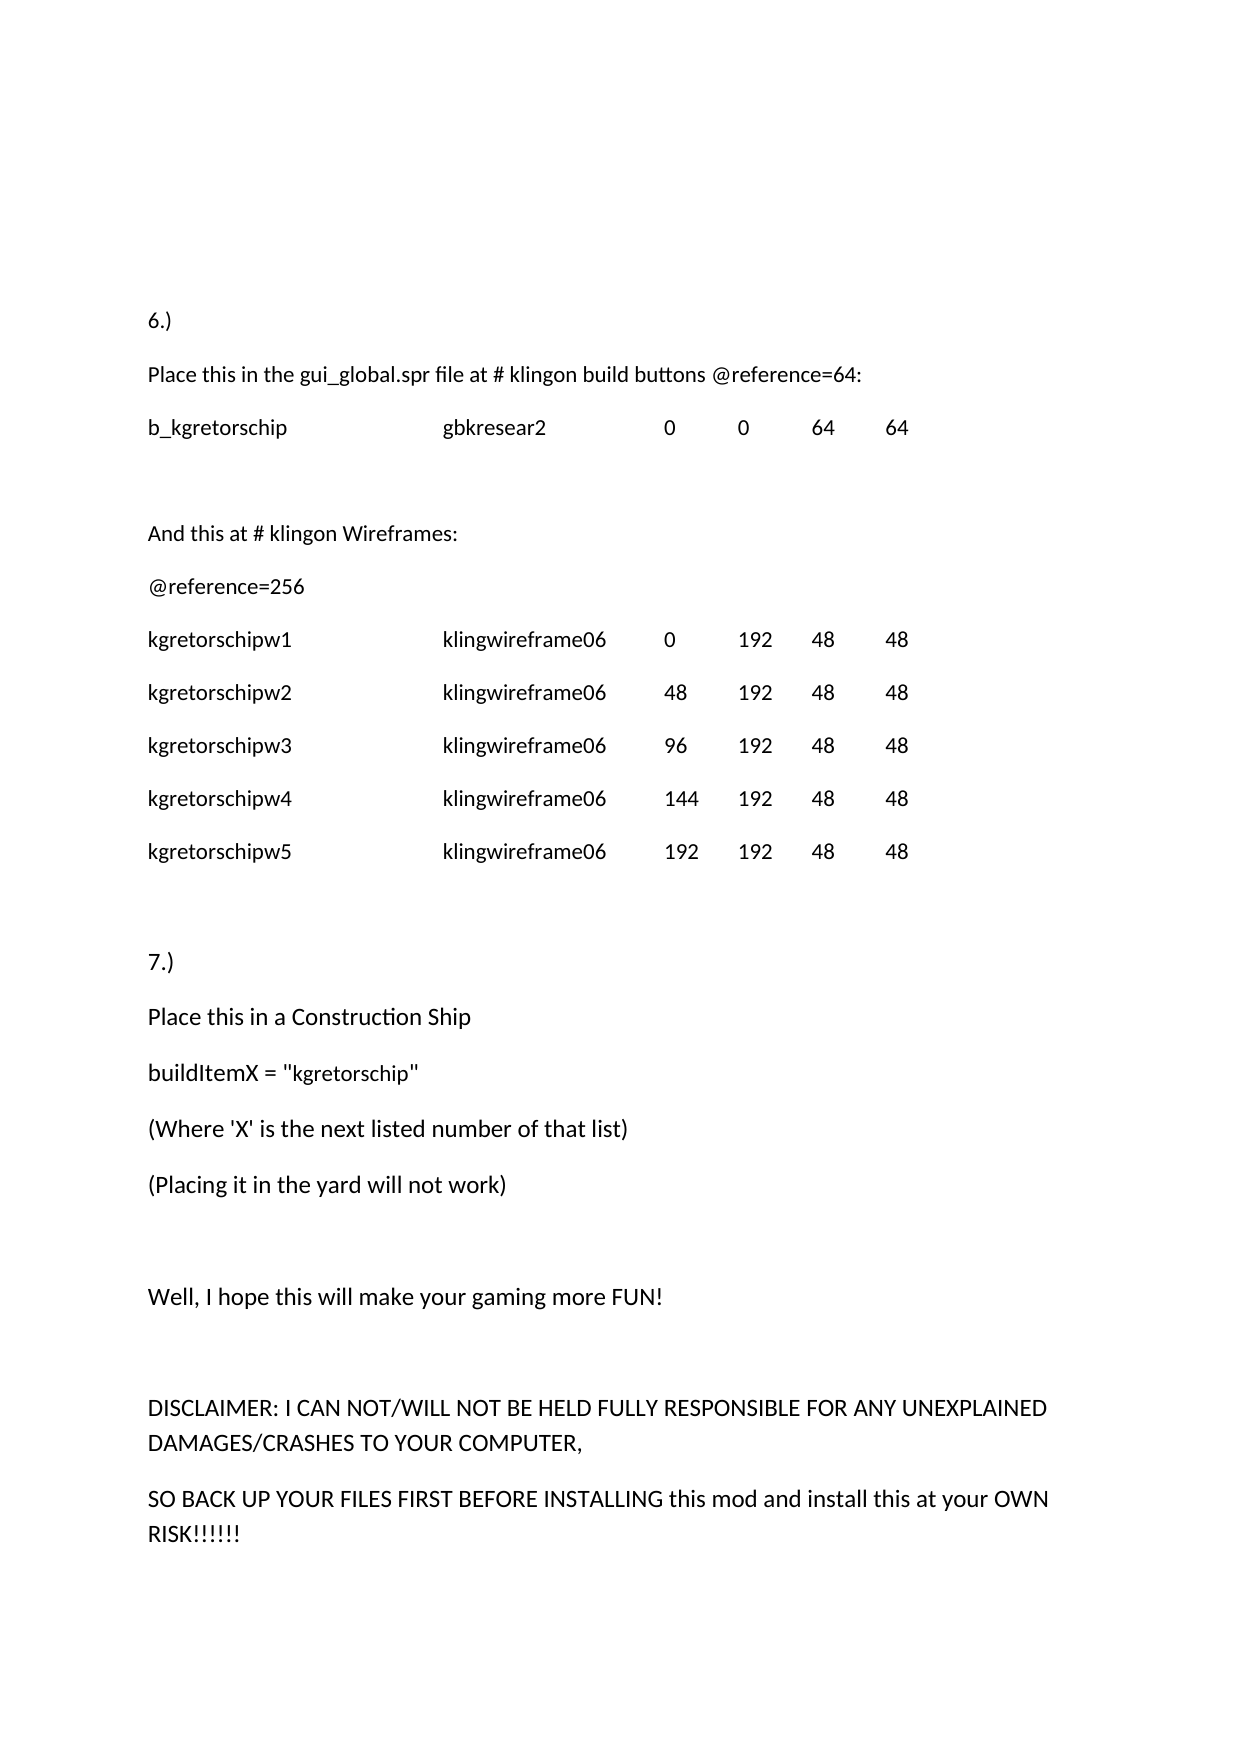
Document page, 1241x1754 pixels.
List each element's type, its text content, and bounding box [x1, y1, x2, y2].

text 7.) [148, 946, 1093, 976]
text Place this in the gui_global.spr file at # klingon build buttons @reference=64: [148, 360, 1093, 388]
text kgretorschipw3 klingwireframe06 96 192 48 48 [148, 731, 1093, 759]
text DISCLAIMER: I CAN NOT/WILL NOT BE HELD FULLY RESPONSIBLE FOR ANY UNEXPLAINED DAMAGES/CRASHES TO YOUR COMPUTER, [148, 1392, 1093, 1458]
text kgretorschipw4 klingwireframe06 144 192 48 48 [148, 784, 1093, 812]
text @reference=256 [148, 572, 1093, 600]
text b_kgretorschip gbkresear2 0 0 64 64 [148, 413, 1093, 441]
text Place this in a Construction Ship [148, 1002, 1093, 1032]
text kgretorschipw1 klingwireframe06 0 192 48 48 [148, 625, 1093, 653]
text And this at # klingon Wireframes: [148, 519, 1093, 547]
text kgretorschipw5 klingwireframe06 192 192 48 48 [148, 837, 1093, 865]
text 6.) [148, 307, 1093, 335]
text (Where 'X' is the next listed number of that list) [148, 1113, 1093, 1144]
text (Placing it in the yard will not work) [148, 1169, 1093, 1199]
text Well, I hope this will make your gaming more FUN! [148, 1281, 1093, 1311]
text kgretorschipw2 klingwireframe06 48 192 48 48 [148, 678, 1093, 706]
text buildItemX = "kgretorschip" [148, 1057, 1093, 1088]
text SO BACK UP YOUR FILES FIRST BEFORE INSTALLING this mod and install this at your OWN RISK!!!!!! [148, 1483, 1093, 1549]
